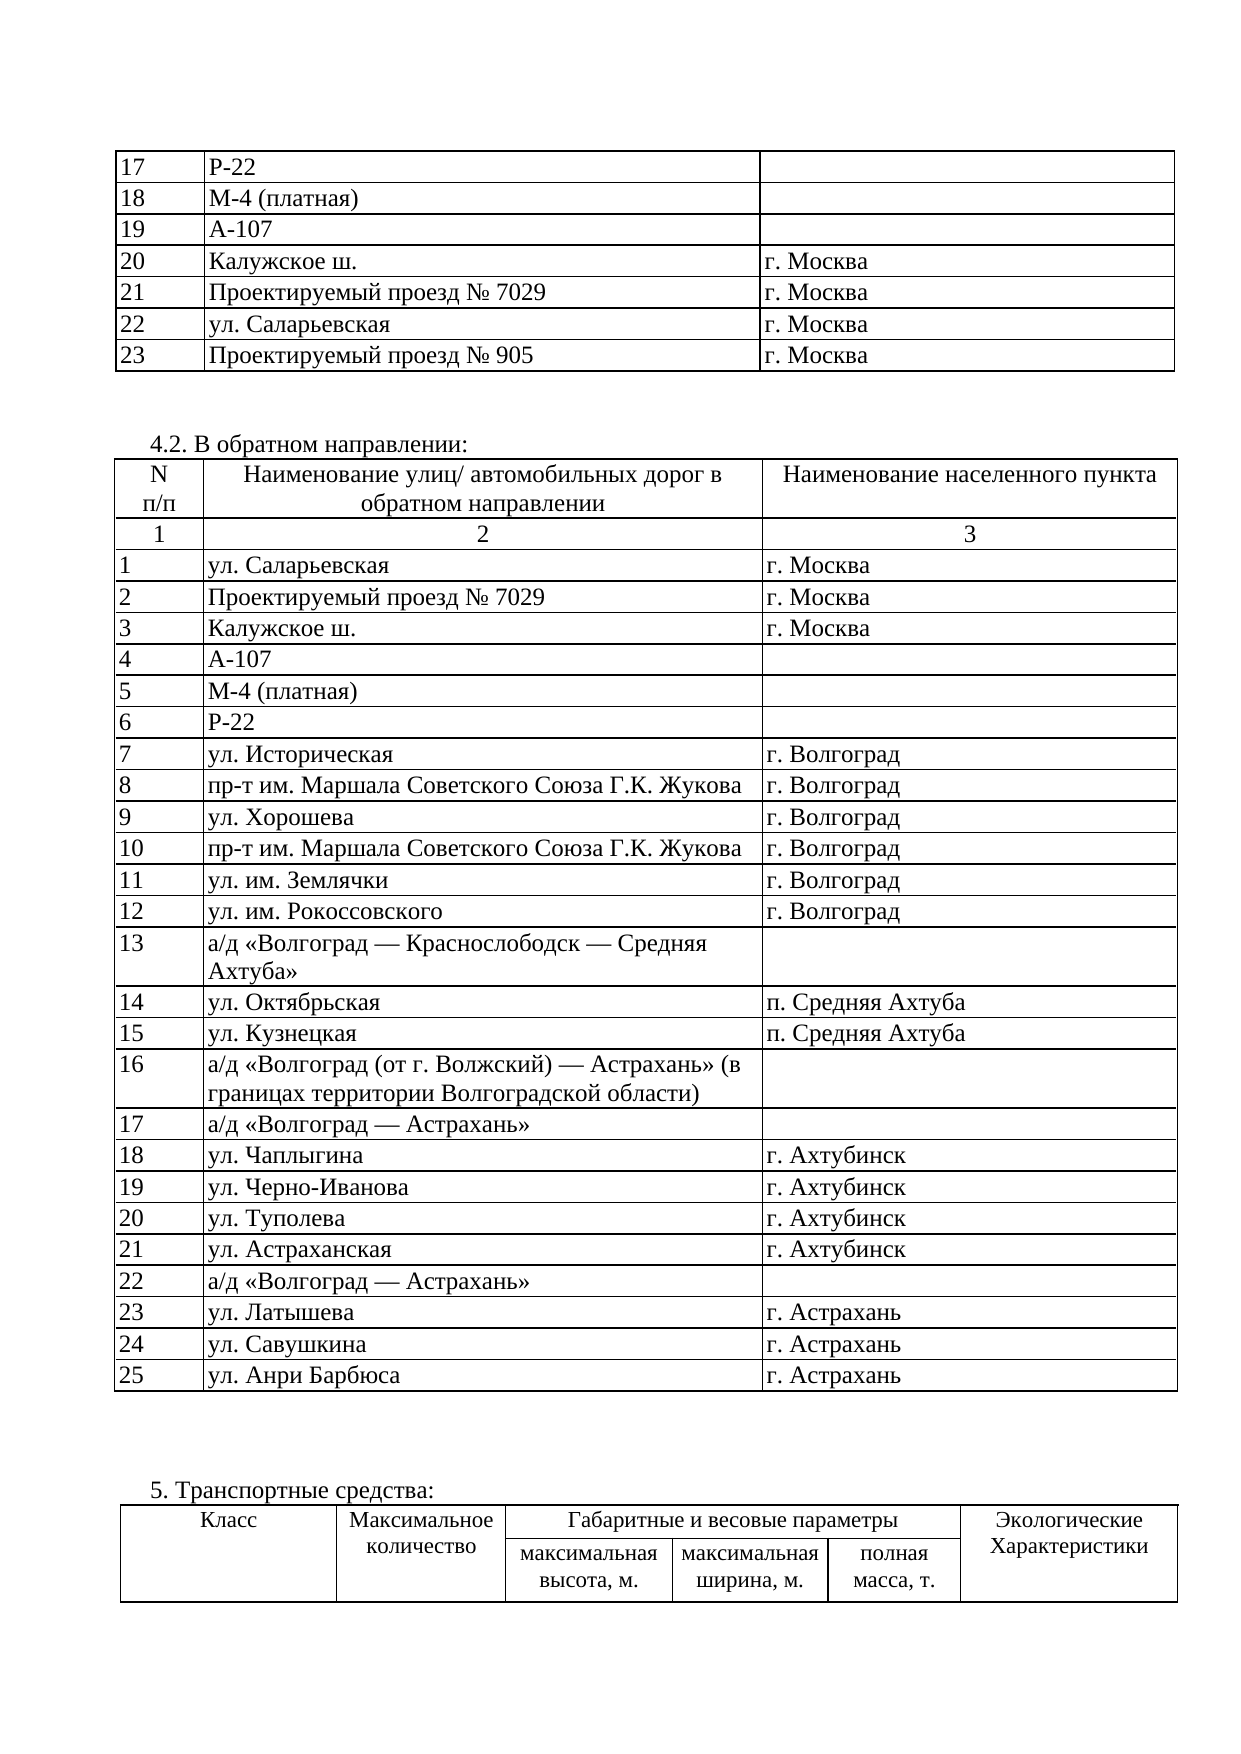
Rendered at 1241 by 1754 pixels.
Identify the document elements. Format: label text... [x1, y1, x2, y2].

table_cell г. Ахтубинск [763, 1233, 1177, 1264]
table_cell Р-22 [205, 152, 759, 181]
table_cell А-107 [204, 645, 762, 674]
table_cell ул. Саларьевская [204, 550, 762, 580]
table_cell А-107 [205, 215, 759, 244]
table_cell г. Москва [761, 309, 1174, 339]
table_cell ул. Хорошева [204, 802, 762, 832]
table_cell 24 [115, 1328, 203, 1359]
table_cell ул. Савушкина [204, 1329, 762, 1359]
table_cell ул. Анри Барбюса [204, 1360, 762, 1390]
table_cell г. Москва [761, 340, 1174, 370]
table_cell г. Москва [763, 549, 1177, 580]
table_cell [761, 183, 1174, 213]
table_cell г. Астрахань [763, 1296, 1177, 1327]
table_cell г. Астрахань [763, 1359, 1177, 1390]
text 5. Транспортные средства: [150, 1476, 1090, 1504]
table_cell 6 [115, 707, 203, 737]
table_cell М-4 (платная) [205, 183, 759, 213]
table_cell 14 [115, 986, 203, 1017]
table_cell [761, 152, 1174, 181]
table_cell 4 [115, 644, 203, 674]
table_cell [763, 1107, 1177, 1138]
table_cell 12 [115, 896, 203, 926]
table_cell п. Средняя Ахтуба [763, 1017, 1177, 1048]
table_cell 21 [117, 277, 204, 307]
table_cell Калужское ш. [205, 246, 759, 276]
table_header Габаритные и весовые параметры [506, 1506, 960, 1538]
table_cell 11 [115, 864, 203, 894]
table_cell 1 [115, 518, 203, 548]
table_cell г. Москва [763, 611, 1177, 643]
table_cell а/д «Волгоград — Астрахань» [204, 1109, 762, 1138]
table_cell а/д «Волгоград — Астрахань» [204, 1266, 762, 1296]
table_cell 2 [204, 519, 762, 548]
table_cell [763, 674, 1177, 706]
table_cell г. Ахтубинск [763, 1139, 1177, 1170]
table_cell [763, 926, 1177, 985]
table_cell ул. Историческая [204, 739, 762, 769]
table_cell [763, 1264, 1177, 1296]
table_header Наименование улиц/ автомобильных дорог в обратном направлении [204, 460, 762, 517]
table_header Класс [121, 1506, 336, 1601]
table_cell 3 [763, 517, 1177, 548]
table_cell а/д «Волгоград — Краснослободск — Средняя Ахтуба» [204, 928, 762, 985]
table_cell 23 [117, 340, 204, 370]
table_cell 16 [115, 1049, 203, 1107]
table_cell полная масса, т. [829, 1539, 960, 1601]
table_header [337, 1506, 505, 1601]
table_cell ул. Черно-Иванова [204, 1172, 762, 1201]
table_cell Р-22 [204, 707, 762, 737]
table_cell 17 [115, 1108, 203, 1138]
table_cell 22 [117, 309, 204, 339]
table_cell 19 [115, 1171, 203, 1201]
table_header Наименование населенного пункта [763, 460, 1177, 517]
table_cell 20 [117, 246, 204, 276]
table_cell [761, 215, 1174, 244]
table_cell г. Волгоград [763, 863, 1177, 894]
table_cell ул. Туполева [204, 1203, 762, 1233]
table_cell ул. им. Землячки [204, 865, 762, 894]
table_cell 3 [115, 613, 203, 643]
table_cell г. Москва [763, 580, 1177, 611]
table_cell 1 [115, 550, 203, 580]
table_header N п/п [115, 460, 203, 517]
table_cell 13 [115, 927, 203, 985]
table_cell 23 [115, 1297, 203, 1327]
table_cell ул. им. Рокоссовского [204, 896, 762, 926]
table_cell ул. Саларьевская [205, 309, 759, 339]
table_cell г. Волгоград [763, 895, 1177, 926]
table_cell ул. Октябрьская [204, 987, 762, 1017]
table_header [961, 1506, 1177, 1601]
table_cell [763, 1048, 1177, 1107]
text 4.2. В обратном направлении: [150, 429, 1090, 458]
table_cell ул. Астраханская [204, 1235, 762, 1264]
table_cell 21 [115, 1234, 203, 1264]
table_cell [763, 706, 1177, 737]
table_cell 18 [115, 1140, 203, 1170]
table_cell 17 [117, 152, 204, 181]
table_cell ул. Чаплыгина [204, 1140, 762, 1170]
table_cell 5 [115, 675, 203, 706]
table_cell 15 [115, 1018, 203, 1048]
table_cell г. Астрахань [763, 1327, 1177, 1359]
table_cell пр-т им. Маршала Советского Союза Г.К. Жукова [204, 833, 762, 863]
table_cell г. Волгоград [763, 800, 1177, 832]
table_cell п. Средняя Ахтуба [763, 985, 1177, 1017]
table_cell г. Ахтубинск [763, 1170, 1177, 1201]
table_cell максимальная высота, м. [506, 1539, 672, 1601]
table_cell 20 [115, 1203, 203, 1233]
table_cell Калужское ш. [204, 613, 762, 643]
table_cell М-4 (платная) [204, 676, 762, 706]
table_cell максимальная ширина, м. [673, 1539, 827, 1601]
table_cell 18 [117, 183, 204, 213]
table_cell Проектируемый проезд № 905 [205, 340, 759, 370]
table_cell 2 [115, 581, 203, 611]
table_cell г. Москва [761, 277, 1174, 307]
table_cell 22 [115, 1265, 203, 1296]
table_cell 10 [115, 833, 203, 863]
table_cell 8 [115, 770, 203, 800]
table_cell ул. Кузнецкая [204, 1018, 762, 1048]
table_cell 19 [117, 215, 204, 244]
table_cell ул. Латышева [204, 1297, 762, 1327]
table_cell пр-т им. Маршала Советского Союза Г.К. Жукова [204, 770, 762, 800]
table_cell г. Волгоград [763, 832, 1177, 863]
table_cell г. Волгоград [763, 769, 1177, 800]
table_cell г. Волгоград [763, 737, 1177, 769]
table_cell Проектируемый проезд № 7029 [205, 277, 759, 307]
table_cell г. Ахтубинск [763, 1201, 1177, 1233]
table_cell а/д «Волгоград (от г. Волжский) — Астрахань» (в границах территории Волгоградской области) [204, 1050, 762, 1107]
table_cell г. Москва [761, 246, 1174, 276]
table_cell [763, 643, 1177, 674]
table_cell 25 [115, 1360, 203, 1390]
table_cell 7 [115, 738, 203, 769]
table_cell 9 [115, 801, 203, 832]
table_cell Проектируемый проезд № 7029 [204, 582, 762, 611]
